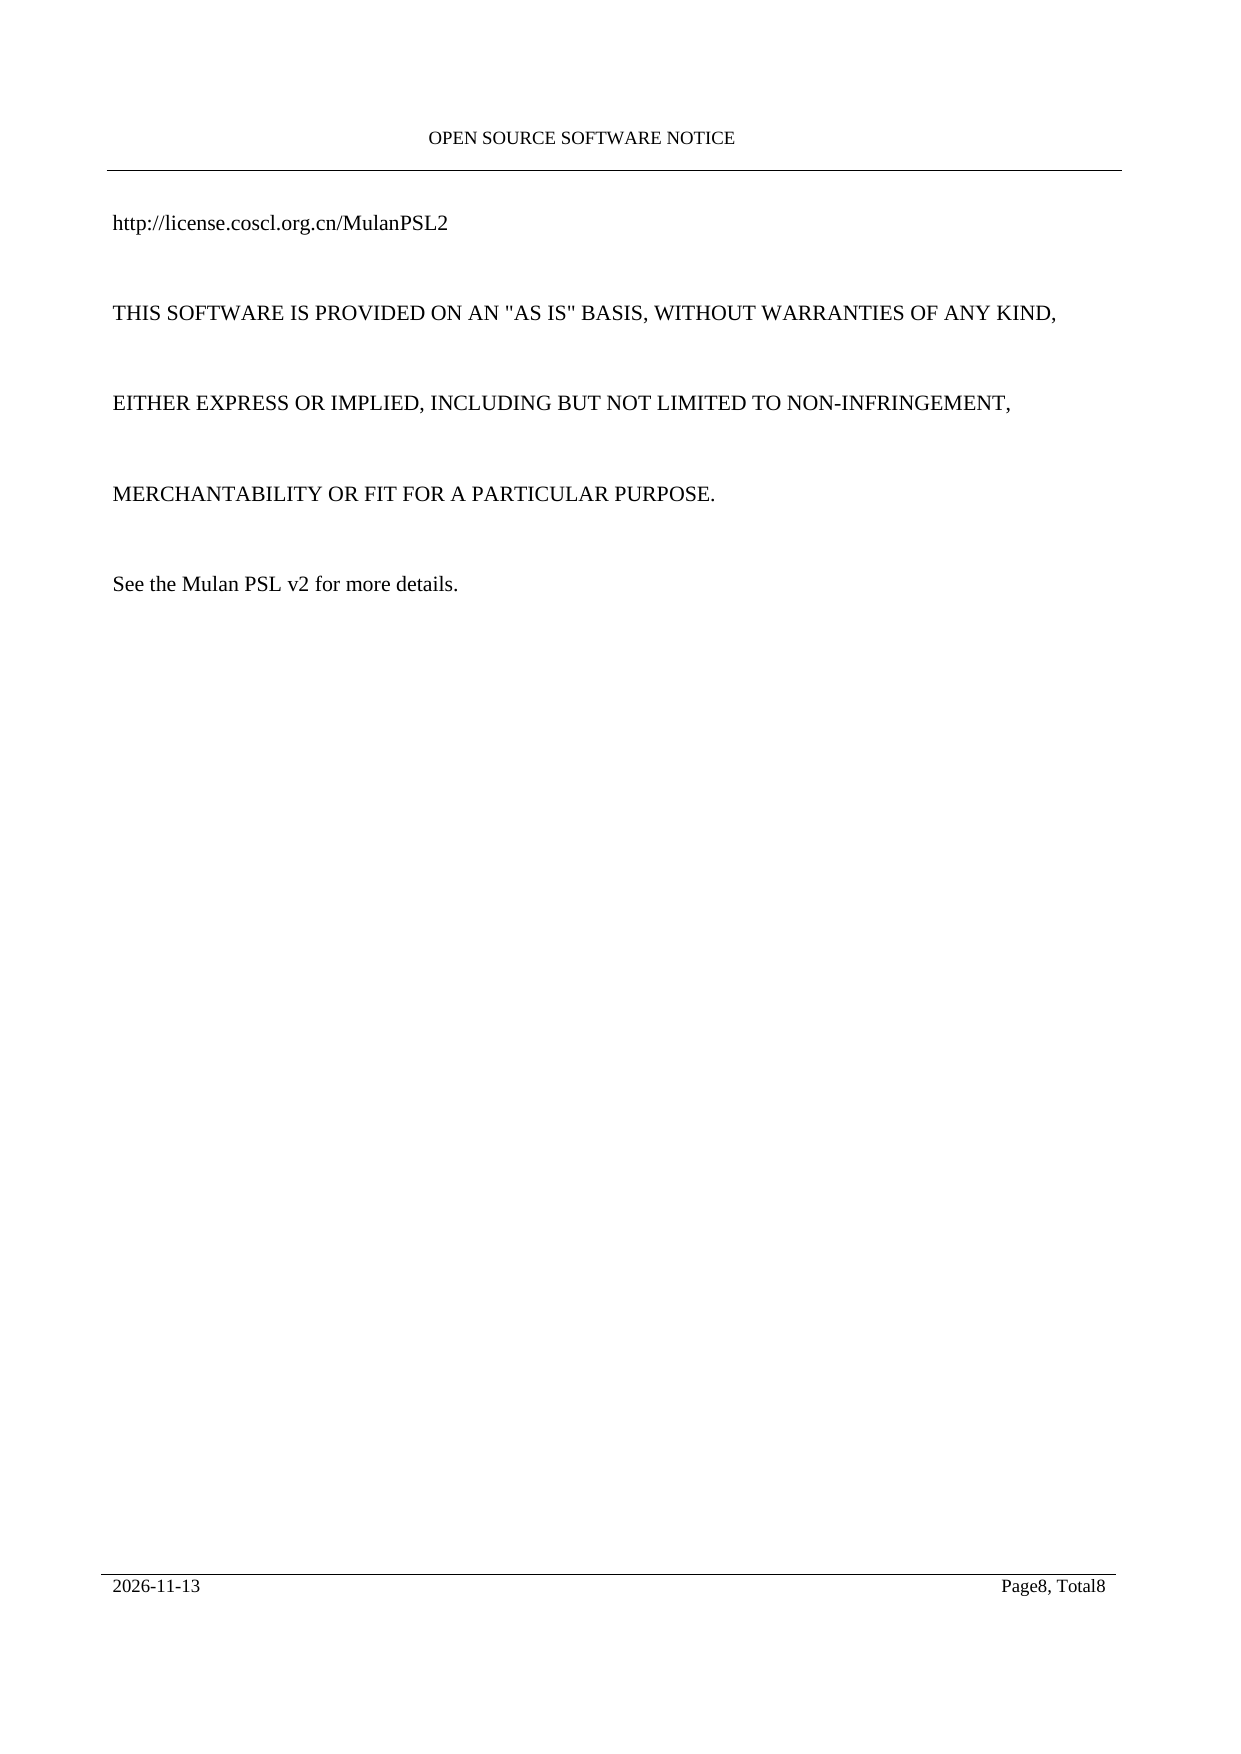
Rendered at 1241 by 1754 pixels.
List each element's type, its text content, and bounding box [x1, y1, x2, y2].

text THIS SOFTWARE IS PROVIDED ON AN "AS IS" BASIS, WITHOUT WARRANTIES OF ANY KIND, [112, 297, 1128, 329]
text http://license.coscl.org.cn/MulanPSL2 [112, 206, 1128, 239]
text See the Mulan PSL v2 for more details. [112, 567, 1128, 600]
text MERCHANTABILITY OR FIT FOR A PARTICULAR PURPOSE. [112, 477, 1128, 509]
text EITHER EXPRESS OR IMPLIED, INCLUDING BUT NOT LIMITED TO NON-INFRINGEMENT, [112, 387, 1128, 419]
